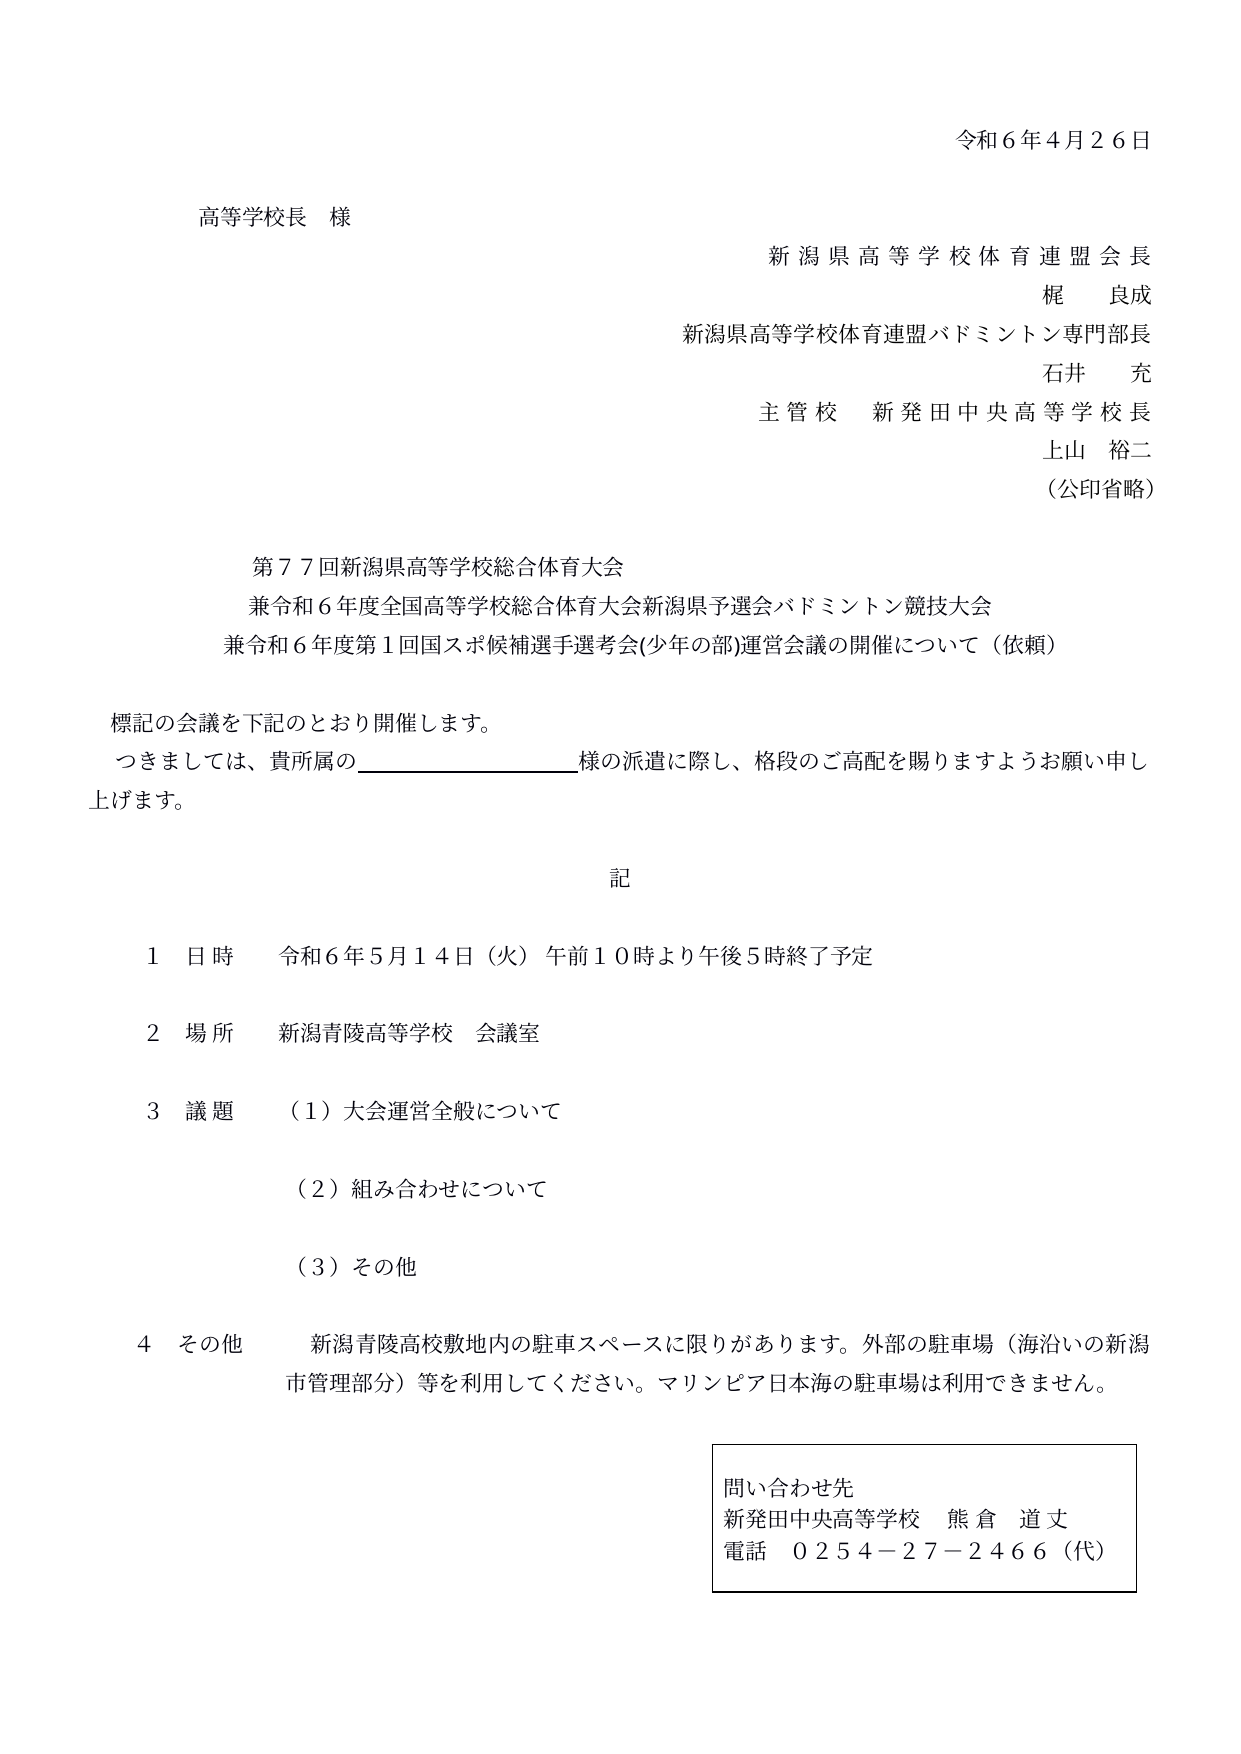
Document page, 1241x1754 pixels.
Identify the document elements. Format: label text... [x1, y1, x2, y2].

table_header 問い合わせ先 新発田中央高等学校 熊 倉 道 丈 電話 ０２５４－２７－２４６６（代） [713, 1445, 1136, 1591]
text ２ 場 所 新潟青陵高等学校 会議室 [89, 1013, 1152, 1052]
text 梶 良成 [89, 275, 1152, 313]
text 新潟県高等学校体育連盟バドミントン専門部長 [89, 313, 1152, 352]
text （公印省略） [89, 469, 1166, 508]
text 上山 裕二 [89, 430, 1152, 469]
text （２）組み合わせについて [89, 1168, 1152, 1207]
text 標記の会議を下記のとおり開催します。 [89, 702, 1152, 741]
text 記 [89, 857, 1152, 896]
text 高等学校長 様 [89, 197, 1152, 236]
text 兼令和６年度全国高等学校総合体育大会新潟県予選会バドミントン競技大会 [89, 586, 1152, 624]
text 主管校 新発田中央高等学校長 [89, 391, 1152, 430]
text ３ 議 題 （１）大会運営全般について [89, 1091, 1152, 1129]
text ４ その他 新潟青陵高校敷地内の駐車スペースに限りがあります。外部の駐車場（海沿いの新潟市管理部分）等を利用してください。マリンピア日本海の駐車場は利用できません。 [89, 1324, 1152, 1401]
text 新潟県高等学校体育連盟会長 [89, 236, 1152, 275]
text 兼令和６年度第１回国スポ候補選手選考会(少年の部)運営会議の開催について（依頼） [89, 624, 1152, 663]
text つきましては、貴所属の 様の派遣に際し、格段のご高配を賜りますようお願い申し上げます。 [89, 741, 1152, 819]
text １ 日 時 令和６年５月１４日（火） 午前１０時より午後５時終了予定 [89, 935, 1152, 974]
text （３）その他 [89, 1246, 1152, 1285]
text 第７７回新潟県高等学校総合体育大会 [89, 547, 1152, 586]
text 石井 充 [89, 352, 1152, 391]
text 令和６年４月２６日 [89, 119, 1152, 158]
